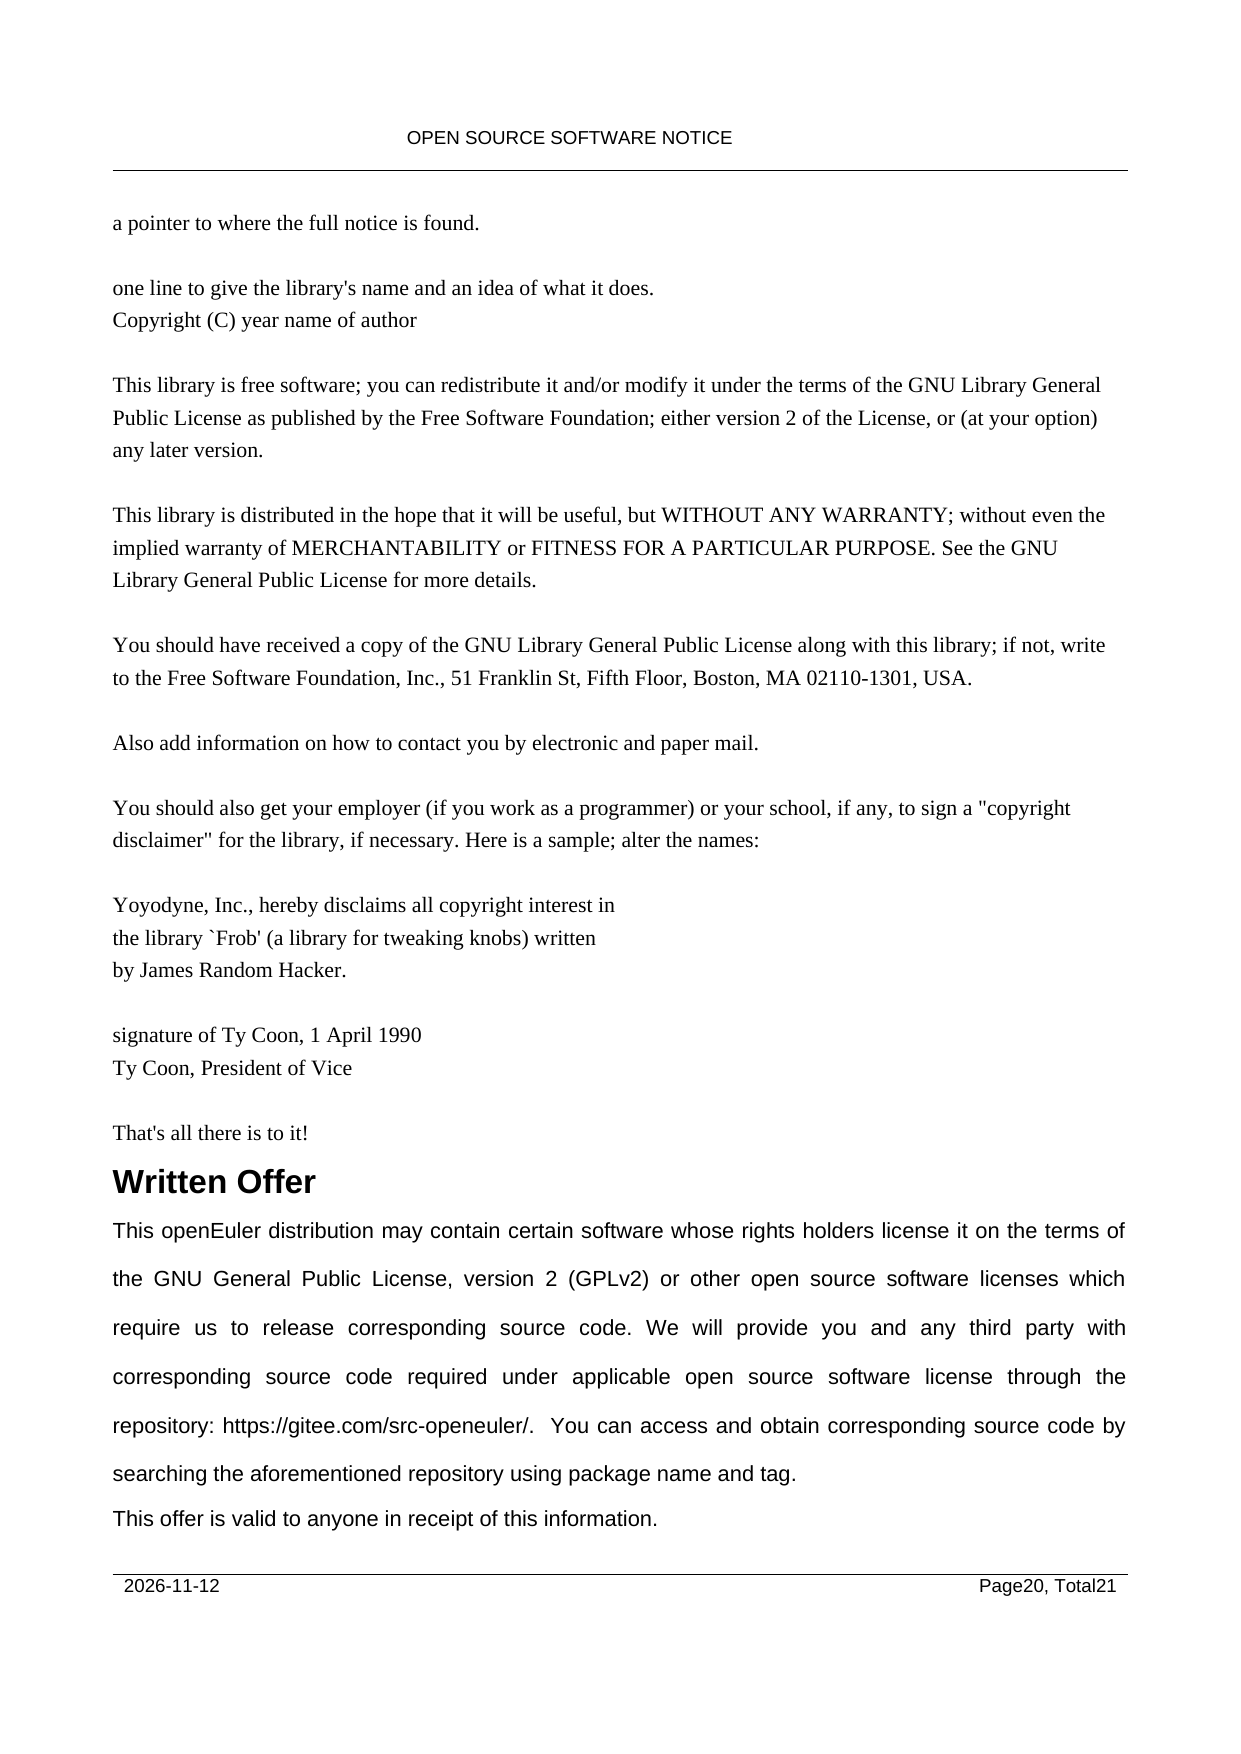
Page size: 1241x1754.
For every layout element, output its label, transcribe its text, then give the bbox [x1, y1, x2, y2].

text This openEuler distribution may contain certain software whose rights holders license it on the terms of the GNU General Public License, version 2 (GPLv2) or other open source software licenses which require us to release corresponding source code. We will provide you and any third party with corresponding source code required under applicable open source software license through the repository: https://gitee.com/src-openeuler/. You can access and obtain corresponding source code by searching the aforementioned repository using package name and tag. [112, 1214, 1128, 1490]
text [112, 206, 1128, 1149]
text Written Offer [112, 1149, 1128, 1214]
text This offer is valid to anyone in receipt of this information. [112, 1503, 1128, 1535]
